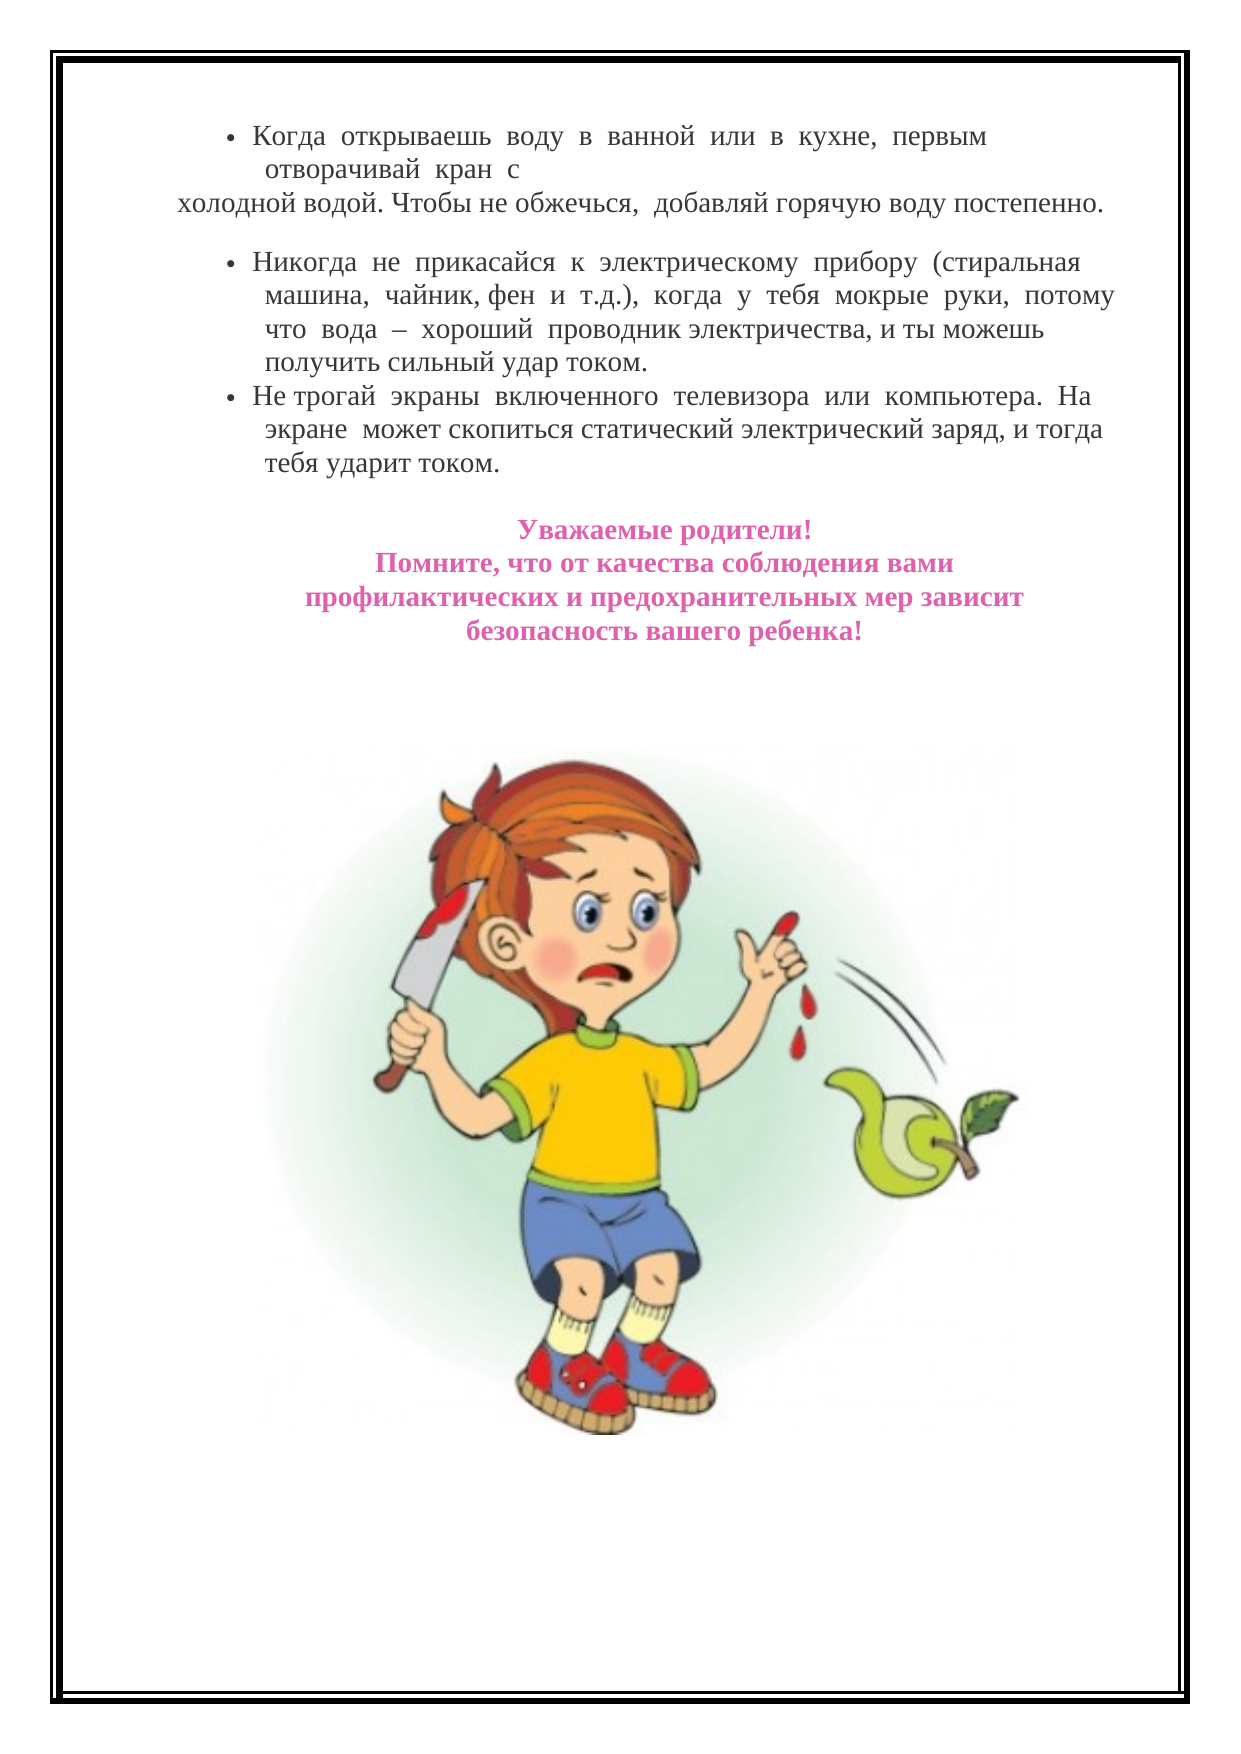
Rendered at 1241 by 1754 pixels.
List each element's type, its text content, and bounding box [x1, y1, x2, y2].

text Помните, что от качества соблюдения вами [177, 546, 1152, 579]
picture [177, 746, 1102, 1435]
text безопасность вашего ребенка! [177, 613, 1152, 646]
list Никогда не прикасайся к электрическому прибору (стиральная машина, чайник, фен и т.д.), когда у тебя мокрые руки, потому что вода – хороший проводник электричества, и ты можешь получить сильный удар током. [227, 244, 1152, 378]
list Когда открываешь воду в ванной или в кухне, первым отворачивай кран с [227, 118, 1152, 185]
text Уважаемые родители! [177, 512, 1152, 546]
text холодной водой. Чтобы не обжечься, добавляй горячую воду постепенно. [177, 185, 1152, 219]
text профилактических и предохранительных мер зависит [177, 579, 1152, 613]
list Не трогай экраны включенного телевизора или компьютера. На экране может скопиться статический электрический заряд, и тогда тебя ударит током. [227, 378, 1152, 478]
